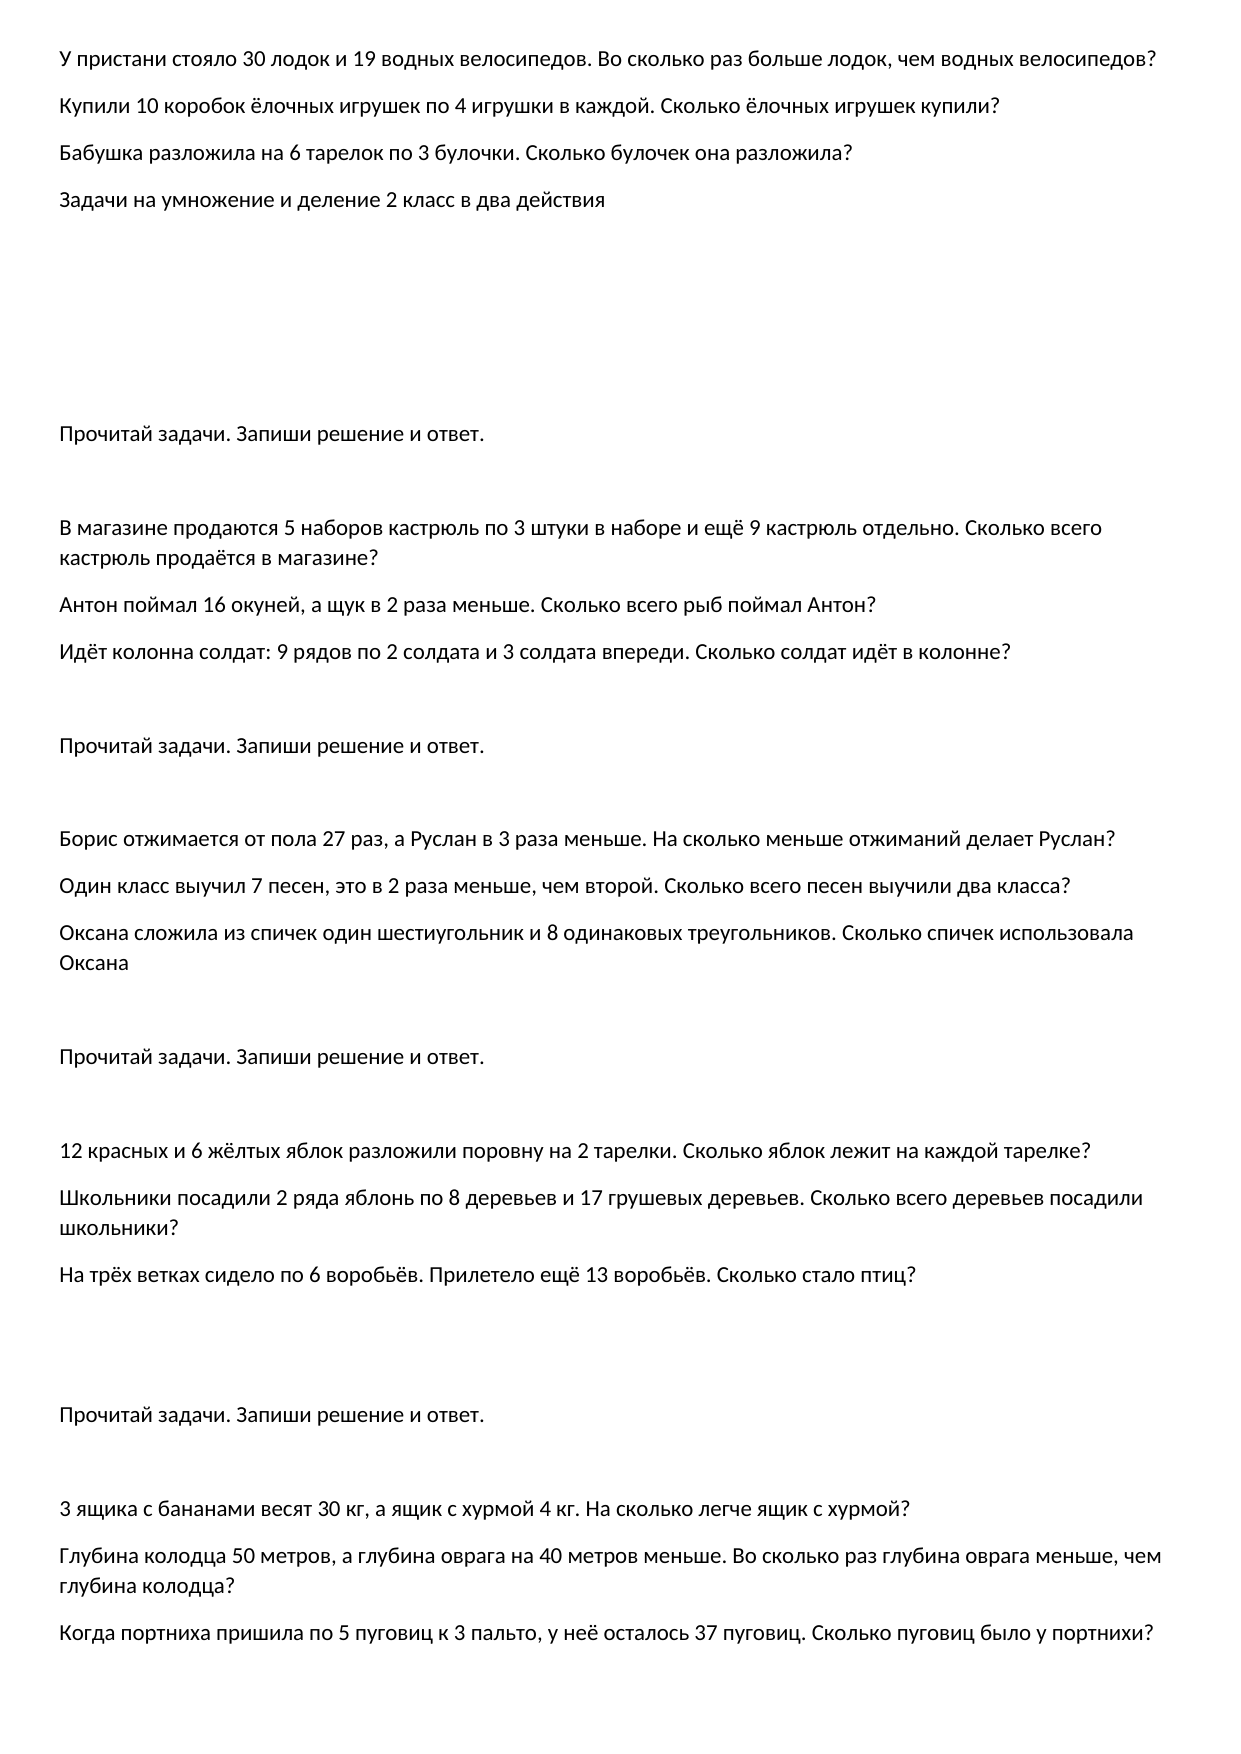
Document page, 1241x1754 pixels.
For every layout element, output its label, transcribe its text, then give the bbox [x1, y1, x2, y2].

text Антон поймал 16 окуней, а щук в 2 раза меньше. Сколько всего рыб поймал Антон? [59, 590, 1181, 618]
text Бабушка разложила на 6 тарелок по 3 булочки. Сколько булочек она разложила? [59, 138, 1181, 166]
text Прочитай задачи. Запиши решение и ответ. [59, 731, 1181, 759]
text Задачи на умножение и деление 2 класс в два действия [59, 185, 1181, 213]
text Прочитай задачи. Запиши решение и ответ. [59, 419, 1181, 447]
text Борис отжимается от пола 27 раз, а Руслан в 3 раза меньше. На сколько меньше отжиманий делает Руслан? [59, 824, 1181, 853]
text Школьники посадили 2 ряда яблонь по 8 деревьев и 17 грушевых деревьев. Сколько всего деревьев посадили школьники? [59, 1183, 1181, 1241]
text Купили 10 коробок ёлочных игрушек по 4 игрушки в каждой. Сколько ёлочных игрушек купили? [59, 91, 1181, 119]
text Один класс выучил 7 песен, это в 2 раза меньше, чем второй. Сколько всего песен выучили два класса? [59, 871, 1181, 899]
text Прочитай задачи. Запиши решение и ответ. [59, 1401, 1181, 1429]
text На трёх ветках сидело по 6 воробьёв. Прилетело ещё 13 воробьёв. Сколько стало птиц? [59, 1260, 1181, 1288]
text Идёт колонна солдат: 9 рядов по 2 солдата и 3 солдата впереди. Сколько солдат идёт в колонне? [59, 637, 1181, 665]
text Оксана сложила из спичек один шестиугольник и 8 одинаковых треугольников. Сколько спичек использовала Оксана [59, 918, 1181, 977]
text У пристани стояло 30 лодок и 19 водных велосипедов. Во сколько раз больше лодок, чем водных велосипедов? [59, 44, 1181, 72]
text В магазине продаются 5 наборов кастрюль по 3 штуки в наборе и ещё 9 кастрюль отдельно. Сколько всего кастрюль продаётся в магазине? [59, 513, 1181, 571]
text 3 ящика с бананами весят 30 кг, а ящик с хурмой 4 кг. На сколько легче ящик с хурмой? [59, 1494, 1181, 1522]
text Когда портниха пришила по 5 пуговиц к 3 пальто, у неё осталось 37 пуговиц. Сколько пуговиц было у портнихи? [59, 1618, 1181, 1646]
text 12 красных и 6 жёлтых яблок разложили поровну на 2 тарелки. Сколько яблок лежит на каждой тарелке? [59, 1136, 1181, 1164]
text Глубина колодца 50 метров, а глубина оврага на 40 метров меньше. Во сколько раз глубина оврага меньше, чем глубина колодца? [59, 1541, 1181, 1599]
text Прочитай задачи. Запиши решение и ответ. [59, 1042, 1181, 1070]
